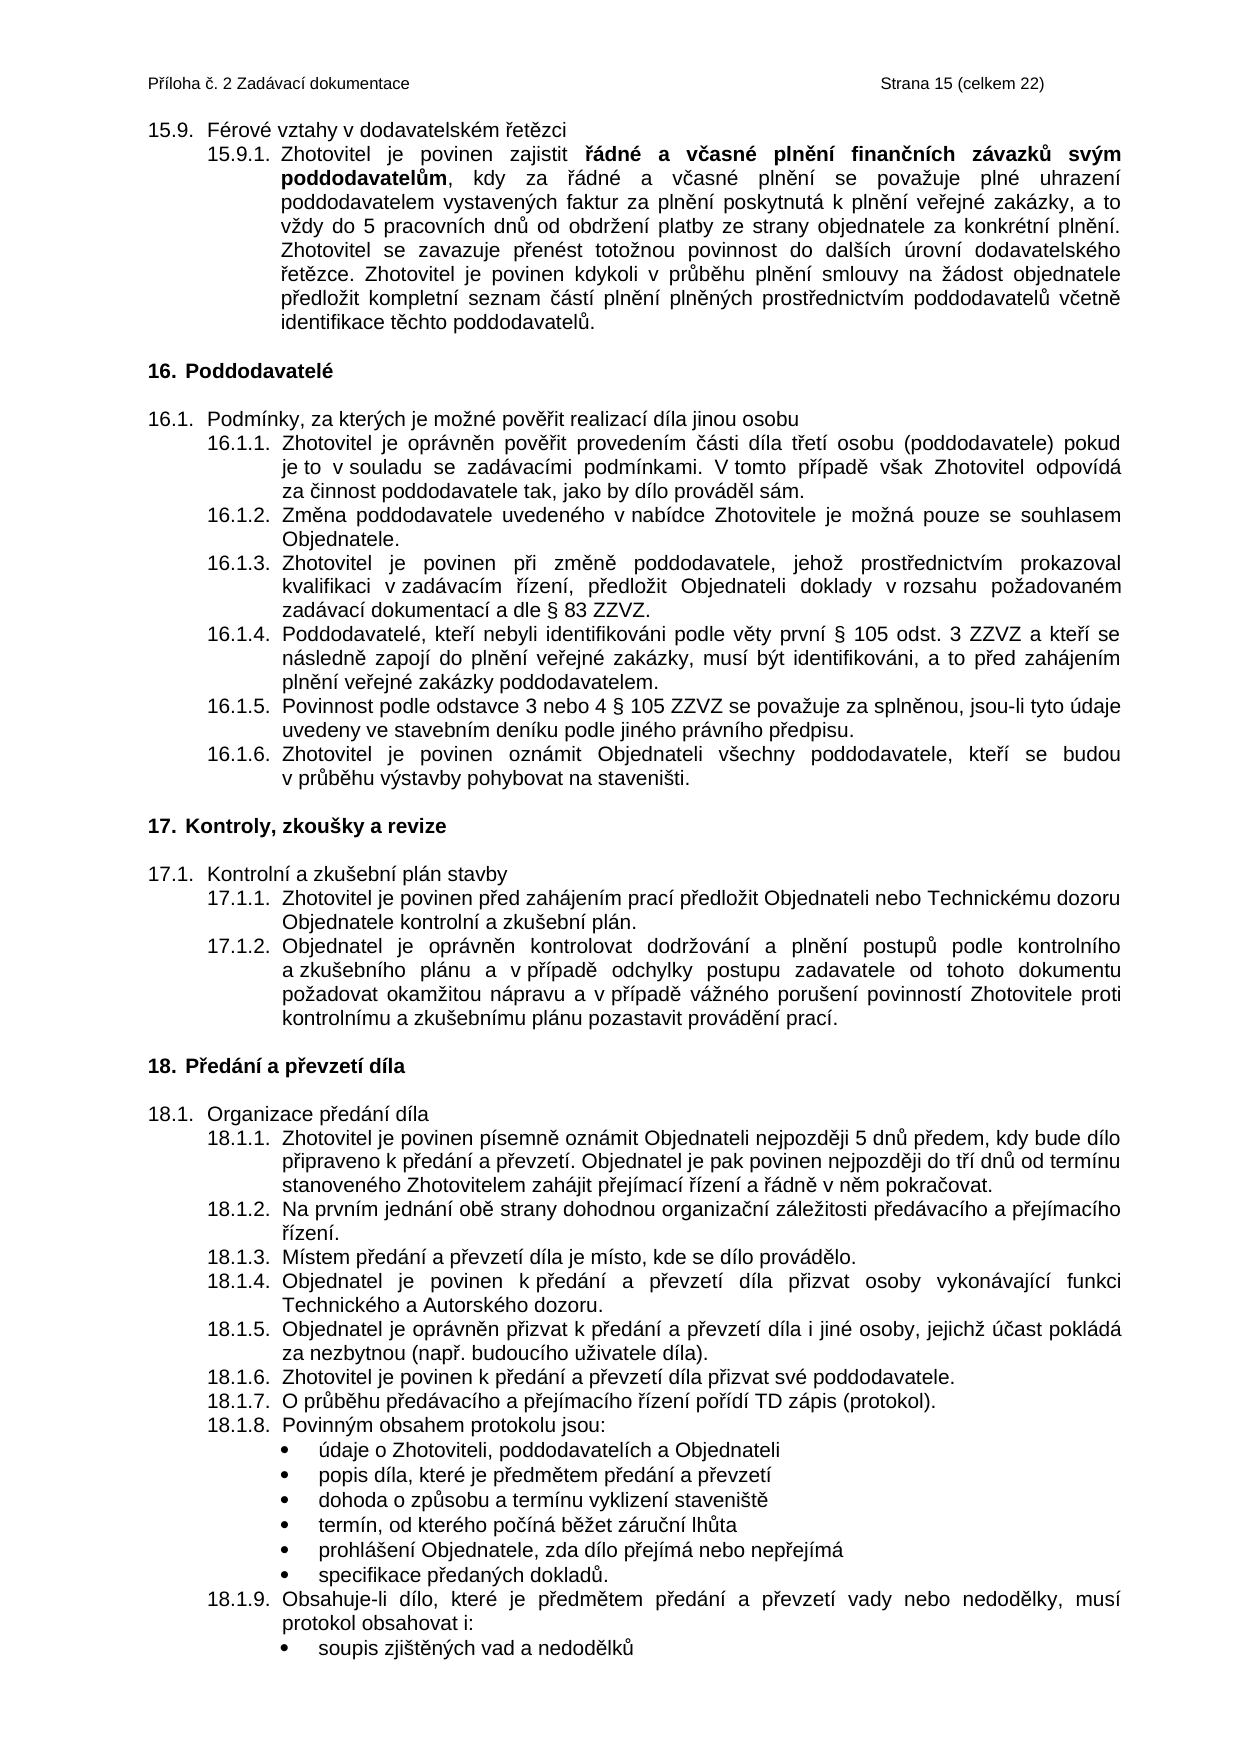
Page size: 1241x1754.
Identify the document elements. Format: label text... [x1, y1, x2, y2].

list Zhotovitel je oprávněn pověřit provedením části díla třetí osobu (poddodavatele) pokud je to v souladu se zadávacími podmínkami. V tomto případě však Zhotovitel odpovídá za činnost poddodavatele tak, jako by dílo prováděl sám. [207, 431, 1122, 502]
list Podmínky, za kterých je možné pověřit realizací díla jinou osobu [148, 407, 1122, 431]
list Objednatel je oprávněn přizvat k předání a převzetí díla i jiné osoby, jejichž účast pokládá za nezbytnou (např. budoucího uživatele díla). [207, 1317, 1122, 1365]
list Zhotovitel je povinen před zahájením prací předložit Objednateli nebo Technickému dozoru Objednatele kontrolní a zkušební plán. [207, 886, 1122, 934]
list O průběhu předávacího a přejímacího řízení pořídí TD zápis (protokol). [207, 1389, 1122, 1413]
list Zhotovitel je povinen k předání a převzetí díla přizvat své poddodavatele. [207, 1365, 1122, 1389]
list Férové vztahy v dodavatelském řetězci [148, 118, 1122, 142]
list Kontroly, zkoušky a revize [148, 814, 1122, 838]
list popis díla, které je předmětem předání a převzetí [281, 1462, 1122, 1487]
list Zhotovitel je povinen při změně poddodavatele, jehož prostřednictvím prokazoval kvalifikaci v zadávacím řízení, předložit Objednateli doklady v rozsahu požadovaném zadávací dokumentací a dle § 83 ZZVZ. [207, 550, 1122, 622]
list Kontrolní a zkušební plán stavby [148, 862, 1122, 886]
list Zhotovitel je povinen oznámit Objednateli všechny poddodavatele, kteří se budou v průběhu výstavby pohybovat na staveništi. [207, 742, 1122, 790]
list soupis zjištěných vad a nedodělků [281, 1635, 1122, 1660]
list Předání a převzetí díla [148, 1053, 1122, 1077]
list Změna poddodavatele uvedeného v nabídce Zhotovitele je možná pouze se souhlasem Objednatele. [207, 502, 1122, 550]
list Na prvním jednání obě strany dohodnou organizační záležitosti předávacího a přejímacího řízení. [207, 1197, 1122, 1245]
list Zhotovitel je povinen zajistit řádné a včasné plnění finančních závazků svým poddodavatelům, kdy za řádné a včasné plnění se považuje plné uhrazení poddodavatelem vystavených faktur za plnění poskytnutá k plnění veřejné zakázky, a to vždy do 5 pracovních dnů od obdržení platby ze strany objednatele za konkrétní plnění. Zhotovitel se zavazuje přenést totožnou povinnost do dalších úrovní dodavatelského řetězce. Zhotovitel je povinen kdykoli v průběhu plnění smlouvy na žádost objednatele předložit kompletní seznam částí plnění plněných prostřednictvím poddodavatelů včetně identifikace těchto poddodavatelů. [207, 142, 1122, 334]
list Poddodavatelé, kteří nebyli identifikováni podle věty první § 105 odst. 3 ZZVZ a kteří se následně zapojí do plnění veřejné zakázky, musí být identifikováni, a to před zahájením plnění veřejné zakázky poddodavatelem. [207, 622, 1122, 694]
list Organizace předání díla [148, 1101, 1122, 1125]
list dohoda o způsobu a termínu vyklizení staveniště [281, 1487, 1122, 1512]
list Obsahuje-li dílo, které je předmětem předání a převzetí vady nebo nedodělky, musí protokol obsahovat i: [207, 1587, 1122, 1635]
list Povinnost podle odstavce 3 nebo 4 § 105 ZZVZ se považuje za splněnou, jsou-li tyto údaje uvedeny ve stavebním deníku podle jiného právního předpisu. [207, 694, 1122, 742]
list Místem předání a převzetí díla je místo, kde se dílo provádělo. [207, 1245, 1122, 1269]
list prohlášení Objednatele, zda dílo přejímá nebo nepřejímá [281, 1537, 1122, 1562]
list Objednatel je povinen k předání a převzetí díla přizvat osoby vykonávající funkci Technického a Autorského dozoru. [207, 1269, 1122, 1317]
list Povinným obsahem protokolu jsou: [207, 1413, 1122, 1437]
list Objednatel je oprávněn kontrolovat dodržování a plnění postupů podle kontrolního a zkušebního plánu a v případě odchylky postupu zadavatele od tohoto dokumentu požadovat okamžitou nápravu a v případě vážného porušení povinností Zhotovitele proti kontrolnímu a zkušebnímu plánu pozastavit provádění prací. [207, 934, 1122, 1029]
list Poddodavatelé [148, 359, 1122, 383]
list údaje o Zhotoviteli, poddodavatelích a Objednateli [281, 1437, 1122, 1462]
list specifikace předaných dokladů. [281, 1562, 1122, 1587]
list termín, od kterého počíná běžet záruční lhůta [281, 1512, 1122, 1537]
list Zhotovitel je povinen písemně oznámit Objednateli nejpozději 5 dnů předem, kdy bude dílo připraveno k předání a převzetí. Objednatel je pak povinen nejpozději do tří dnů od termínu stanoveného Zhotovitelem zahájit přejímací řízení a řádně v něm pokračovat. [207, 1125, 1122, 1197]
